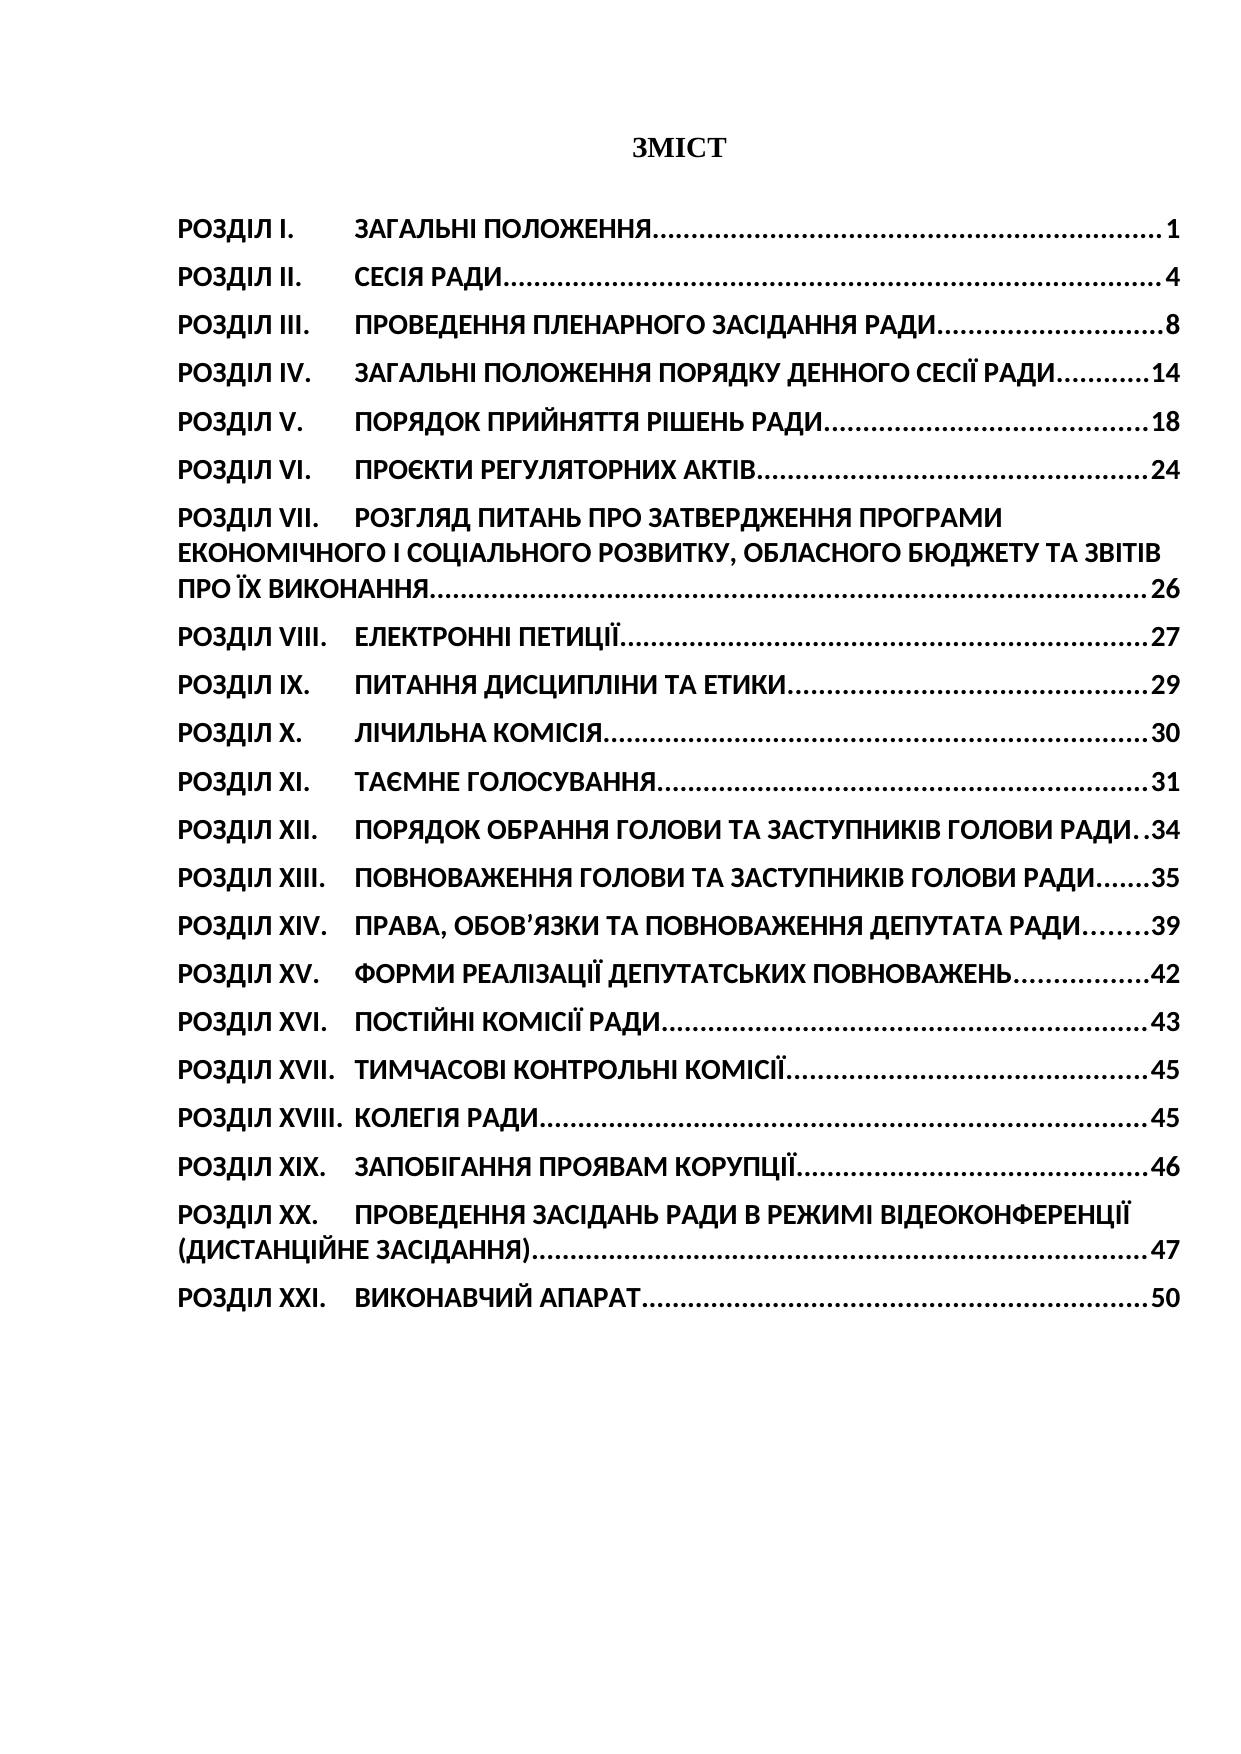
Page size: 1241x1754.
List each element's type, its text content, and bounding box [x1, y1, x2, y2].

text РОЗДІЛ XX. ПРОВЕДЕННЯ ЗАСІДАНЬ РАДИ В РЕЖИМІ ВІДЕОКОНФЕРЕНЦІЇ (ДИСТАНЦІЙНЕ ЗАСІДАННЯ) 47 [177, 1196, 1181, 1267]
text РОЗДІЛ XVII. ТИМЧАСОВІ КОНТРОЛЬНІ КОМІСІЇ 45 [177, 1051, 1181, 1087]
text РОЗДІЛ XV. ФОРМИ РЕАЛІЗАЦІЇ ДЕПУТАТСЬКИХ ПОВНОВАЖЕНЬ 42 [177, 955, 1181, 991]
text ЗМІСТ [177, 131, 1181, 164]
text РОЗДІЛ II. СЕСІЯ РАДИ 4 [177, 258, 1181, 294]
text РОЗДІЛ VIII. Електронні петиції 27 [177, 618, 1181, 654]
text РОЗДІЛ X. ЛІЧИЛЬНА КОМІСІЯ 30 [177, 714, 1181, 750]
text РОЗДІЛ XIII. ПОВНОВАЖЕННЯ ГОЛОВИ ТА ЗАСТУПНИКІВ ГОЛОВИ РАДИ 35 [177, 859, 1181, 894]
text РОЗДІЛ III. ПРОВЕДЕННЯ ПЛЕНАРНОГО ЗАСІДАННЯ РАДИ 8 [177, 306, 1181, 342]
text РОЗДІЛ IX. ПИТАННЯ ДИСЦИПЛІНИ ТА ЕТИКИ 29 [177, 666, 1181, 702]
text РОЗДІЛ VI. ПРОЄКТИ РЕГУЛЯТОРНИХ АКТІВ 24 [177, 451, 1181, 486]
text РОЗДІЛ XIX. ЗАПОБІГАННЯ ПРОЯВАМ КОРУПЦІЇ 46 [177, 1148, 1181, 1183]
text РОЗДІЛ V. ПОРЯДОК ПРИЙНЯТТЯ РІШЕНЬ РАДИ 18 [177, 403, 1181, 438]
text РОЗДІЛ XII. ПОРЯДОК ОБРАННЯ ГОЛОВИ ТА ЗАСТУПНИКІВ ГОЛОВИ РАДИ 34 [177, 811, 1181, 846]
text РОЗДІЛ IV. ЗАГАЛЬНІ ПОЛОЖЕННЯ ПОРЯДКУ ДЕННОГО СЕСІЇ РАДИ 14 [177, 354, 1181, 390]
text РОЗДІЛ XVIII. КОЛЕГІЯ РАДИ 45 [177, 1099, 1181, 1135]
text РОЗДІЛ I. ЗАГАЛЬНІ ПОЛОЖЕННЯ 1 [177, 210, 1181, 246]
text РОЗДІЛ XIV. ПРАВА, ОБОВ’ЯЗКИ ТА ПОВНОВАЖЕННЯ ДЕПУТАТА РАДИ 39 [177, 907, 1181, 943]
text РОЗДІЛ XXI. ВИКОНАВЧИЙ АПАРАТ 50 [177, 1279, 1181, 1315]
text РОЗДІЛ VII. РОЗГЛЯД ПИТАНЬ ПРО ЗАТВЕРДЖЕННЯ ПРОГРАМИ ЕКОНОМІЧНОГО І СОЦІАЛЬНОГО РОЗВИТКУ, ОБЛАСНОГО БЮДЖЕТУ ТА ЗВІТІВ ПРО ЇХ ВИКОНАННЯ 26 [177, 499, 1181, 606]
text РОЗДІЛ XI. ТАЄМНЕ ГОЛОСУВАННЯ 31 [177, 763, 1181, 798]
text РОЗДІЛ XVI. ПОСТІЙНІ КОМІСІЇ РАДИ 43 [177, 1003, 1181, 1039]
